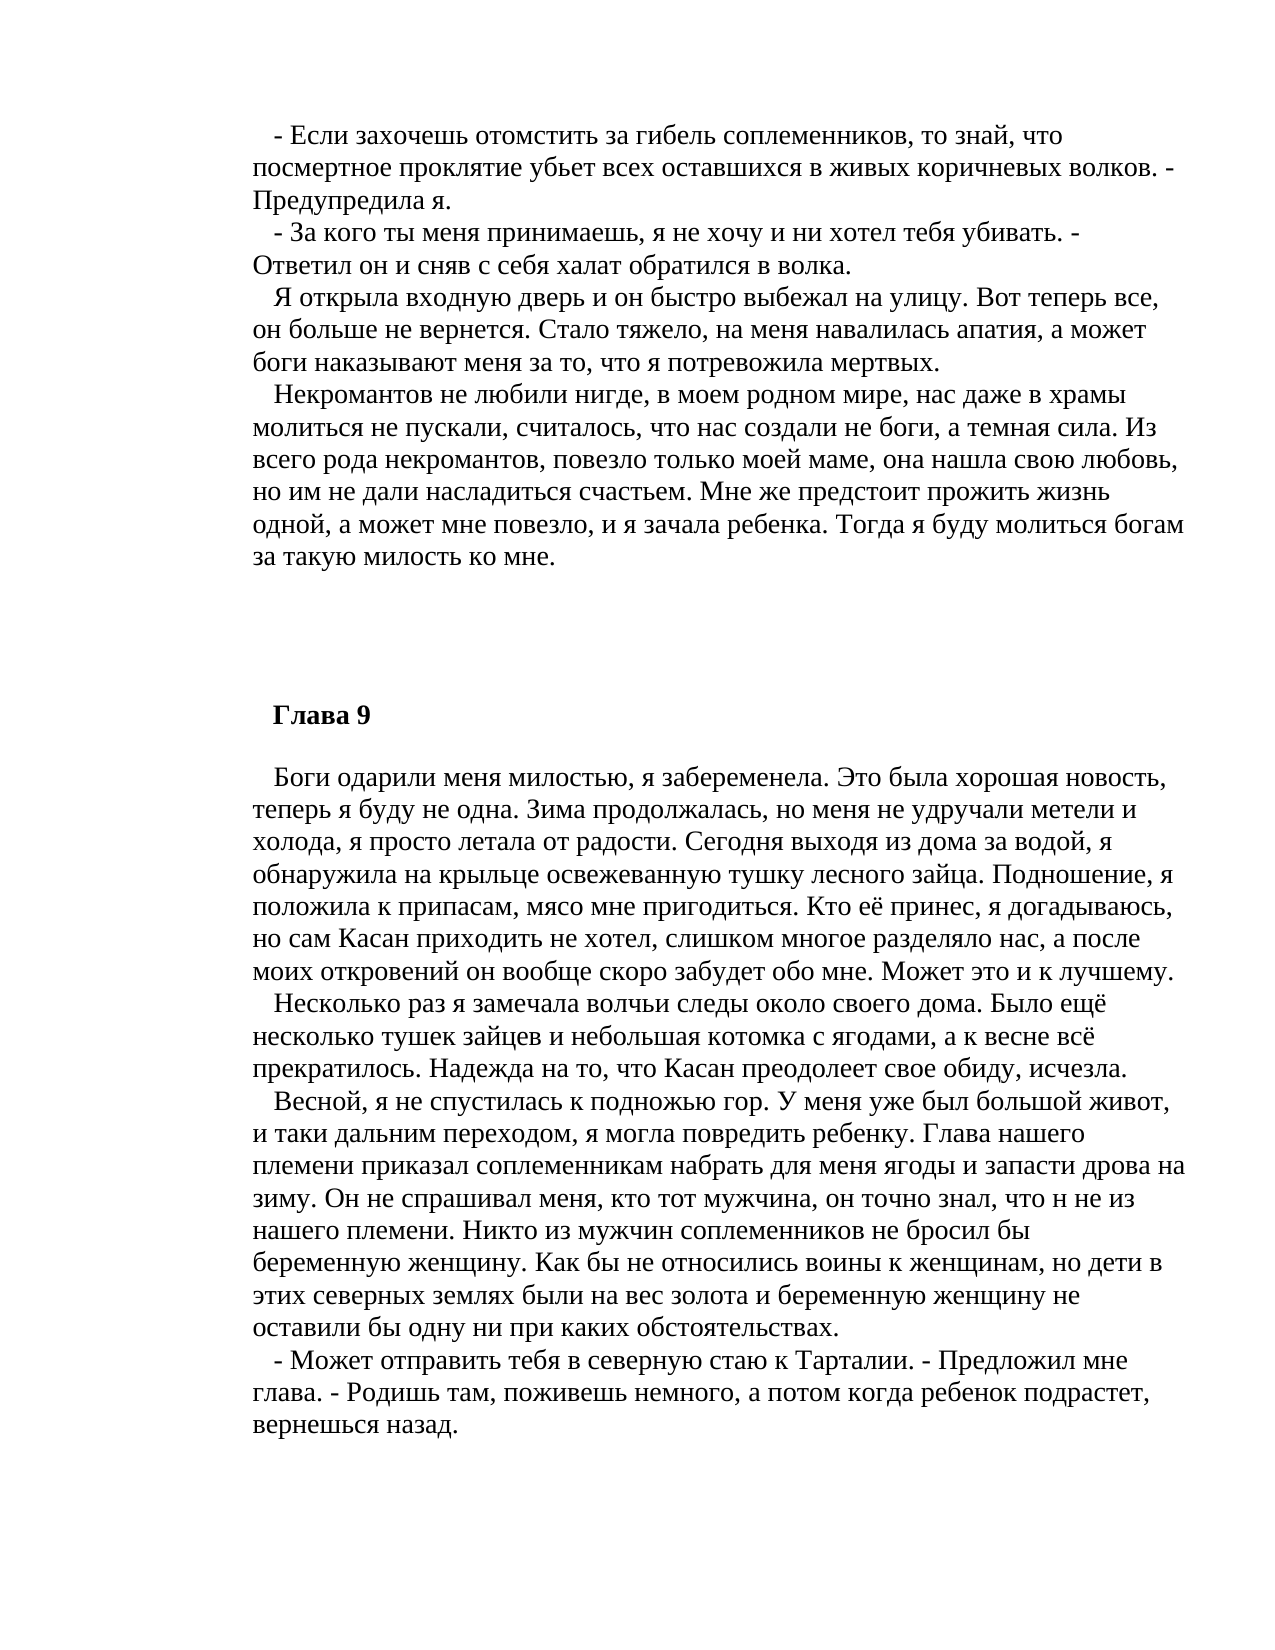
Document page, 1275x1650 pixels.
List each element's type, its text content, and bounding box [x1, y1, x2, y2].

text Я открыла входную дверь и он быстро выбежал на улицу. Вот теперь все, он больше не вернется. Стало тяжело, на меня навалилась апатия, а может боги наказывают меня за то, что я потревожила мертвых. [252, 280, 1186, 377]
text - Может отправить тебя в северную стаю к Тарталии. - Предложил мне глава. - Родишь там, поживешь немного, а потом когда ребенок подрастет, вернешься назад. [252, 1343, 1186, 1440]
text Некромантов не любили нигде, в моем родном мире, нас даже в храмы молиться не пускали, считалось, что нас создали не боги, а темная сила. Из всего рода некромантов, повезло только моей маме, она нашла свою любовь, но им не дали насладиться счастьем. Мне же предстоит прожить жизнь одной, а может мне повезло, и я зачала ребенка. Тогда я буду молиться богам за такую милость ко мне. [252, 377, 1186, 572]
text Боги одарили меня милостью, я забеременела. Это была хорошая новость, теперь я буду не одна. Зима продолжалась, но меня не удручали метели и холода, я просто летала от радости. Сегодня выходя из дома за водой, я обнаружила на крыльце освежеванную тушку лесного зайца. Подношение, я положила к припасам, мясо мне пригодиться. Кто её принес, я догадываюсь, но сам Касан приходить не хотел, слишком многое разделяло нас, а после моих откровений он вообще скоро забудет обо мне. Может это и к лучшему. [252, 759, 1186, 986]
text - Если захочешь отомстить за гибель соплеменников, то знай, что посмертное проклятие убьет всех оставшихся в живых коричневых волков. - Предупредила я. [252, 118, 1186, 215]
text Весной, я не спустилась к подножью гор. У меня уже был большой живот, и таки дальним переходом, я могла повредить ребенку. Глава нашего племени приказал соплеменникам набрать для меня ягоды и запасти дрова на зиму. Он не спрашивал меня, кто тот мужчина, он точно знал, что н не из нашего племени. Никто из мужчин соплеменников не бросил бы беременную женщину. Как бы не относились воины к женщинам, но дети в этих северных землях были на вес золота и беременную женщину не оставили бы одну ни при каких обстоятельствах. [252, 1083, 1186, 1343]
subtitle Глава 9 [177, 698, 1186, 730]
text - За кого ты меня принимаешь, я не хочу и ни хотел тебя убивать. - Ответил он и сняв с себя халат обратился в волка. [252, 215, 1186, 280]
text Несколько раз я замечала волчьи следы около своего дома. Было ещё несколько тушек зайцев и небольшая котомка с ягодами, а к весне всё прекратилось. Надежда на то, что Касан преодолеет свое обиду, исчезла. [252, 986, 1186, 1083]
